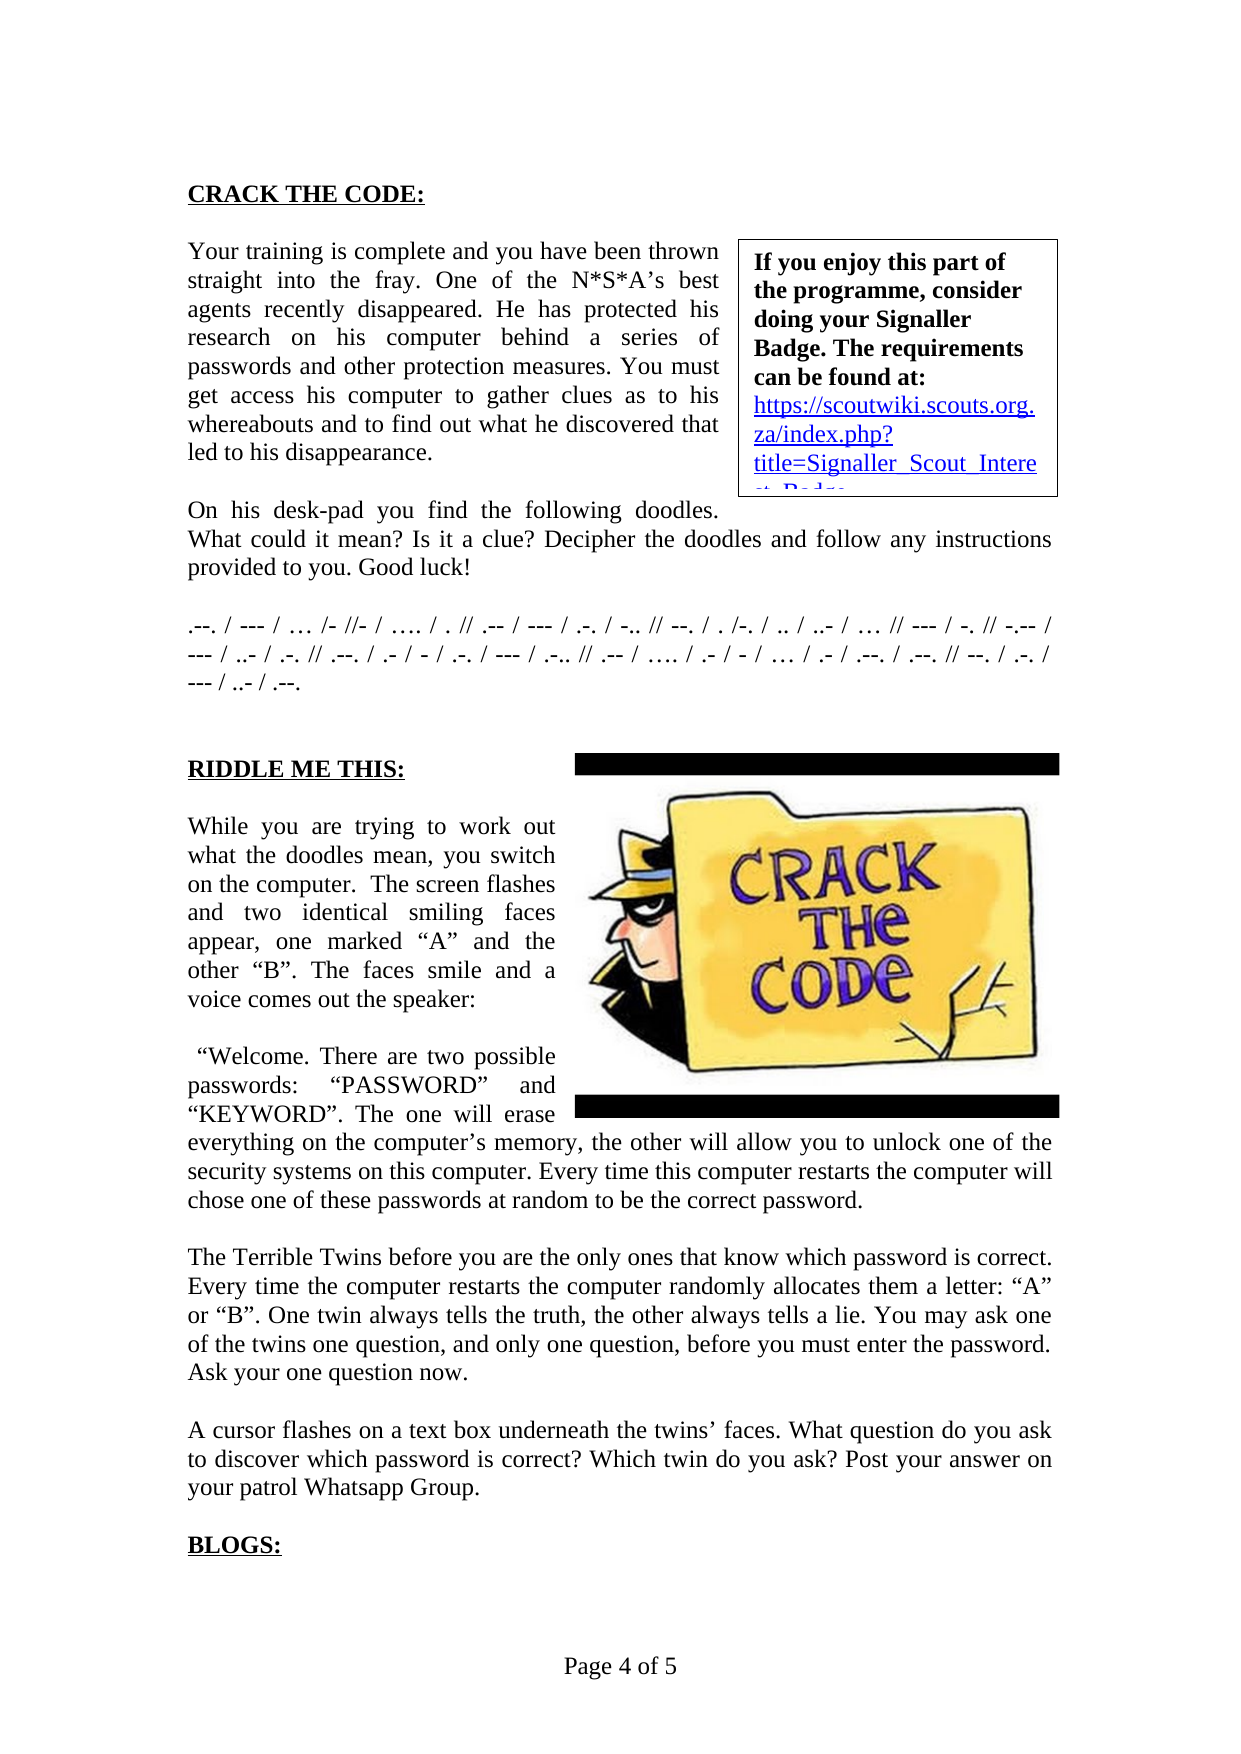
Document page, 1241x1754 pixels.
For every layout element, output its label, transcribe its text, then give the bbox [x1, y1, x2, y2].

picture [574, 753, 1060, 1118]
text On his desk-pad you find the following doodles. What could it mean? Is it a clue? Decipher the doodles and follow any instructions provided to you. Good luck! [187, 495, 1053, 581]
text CRACK THE CODE: [187, 179, 1053, 207]
text “Welcome. There are two possible passwords: “PASSWORD” and “KEYWORD”. The one will erase everything on the computer’s memory, the other will allow you to unlock one of the security systems on this computer. Every time this computer restarts the computer will chose one of these passwords at random to be the correct password. [187, 1041, 1053, 1214]
text The Terrible Twins before you are the only ones that know which password is correct. Every time the computer restarts the computer randomly allocates them a letter: “A” or “B”. One twin always tells the truth, the other always tells a lie. You may ask one of the twins one question, and only one question, before you must enter the password. Ask your one question now. [187, 1242, 1053, 1386]
text BLOGS: [187, 1530, 1053, 1559]
text A cursor flashes on a text box underneath the twins’ faces. What question do you ask to discover which password is correct? Which twin do you ask? Post your answer on your patrol Whatsapp Group. [187, 1415, 1053, 1501]
text RIDDLE ME THIS: [187, 754, 574, 782]
text .--. / --- / … /- //- / …. / . // .-- / --- / .-. / -.. // --. / . /-. / .. / ..- / … // --- / -. // -.-- / --- / ..- / .-. // .--. / .- / - / .-. / --- / .-.. // .-- / …. / .- / - / … / .- / .--. / .--. // --. / .-. / --- / ..- / .--. [187, 610, 1053, 696]
text While you are trying to work out what the doodles mean, you switch on the computer. The screen flashes and two identical smiling faces appear, one marked “A” and the other “B”. The faces smile and a voice comes out the speaker: [187, 811, 574, 1012]
text Your training is complete and you have been thrown straight into the fray. One of the N*S*A’s best agents recently disappeared. He has protected his research on his computer behind a series of passwords and other protection measures. You must get access his computer to gather clues as to his whereabouts and to find out what he discovered that led to his disappearance. [187, 236, 1053, 466]
